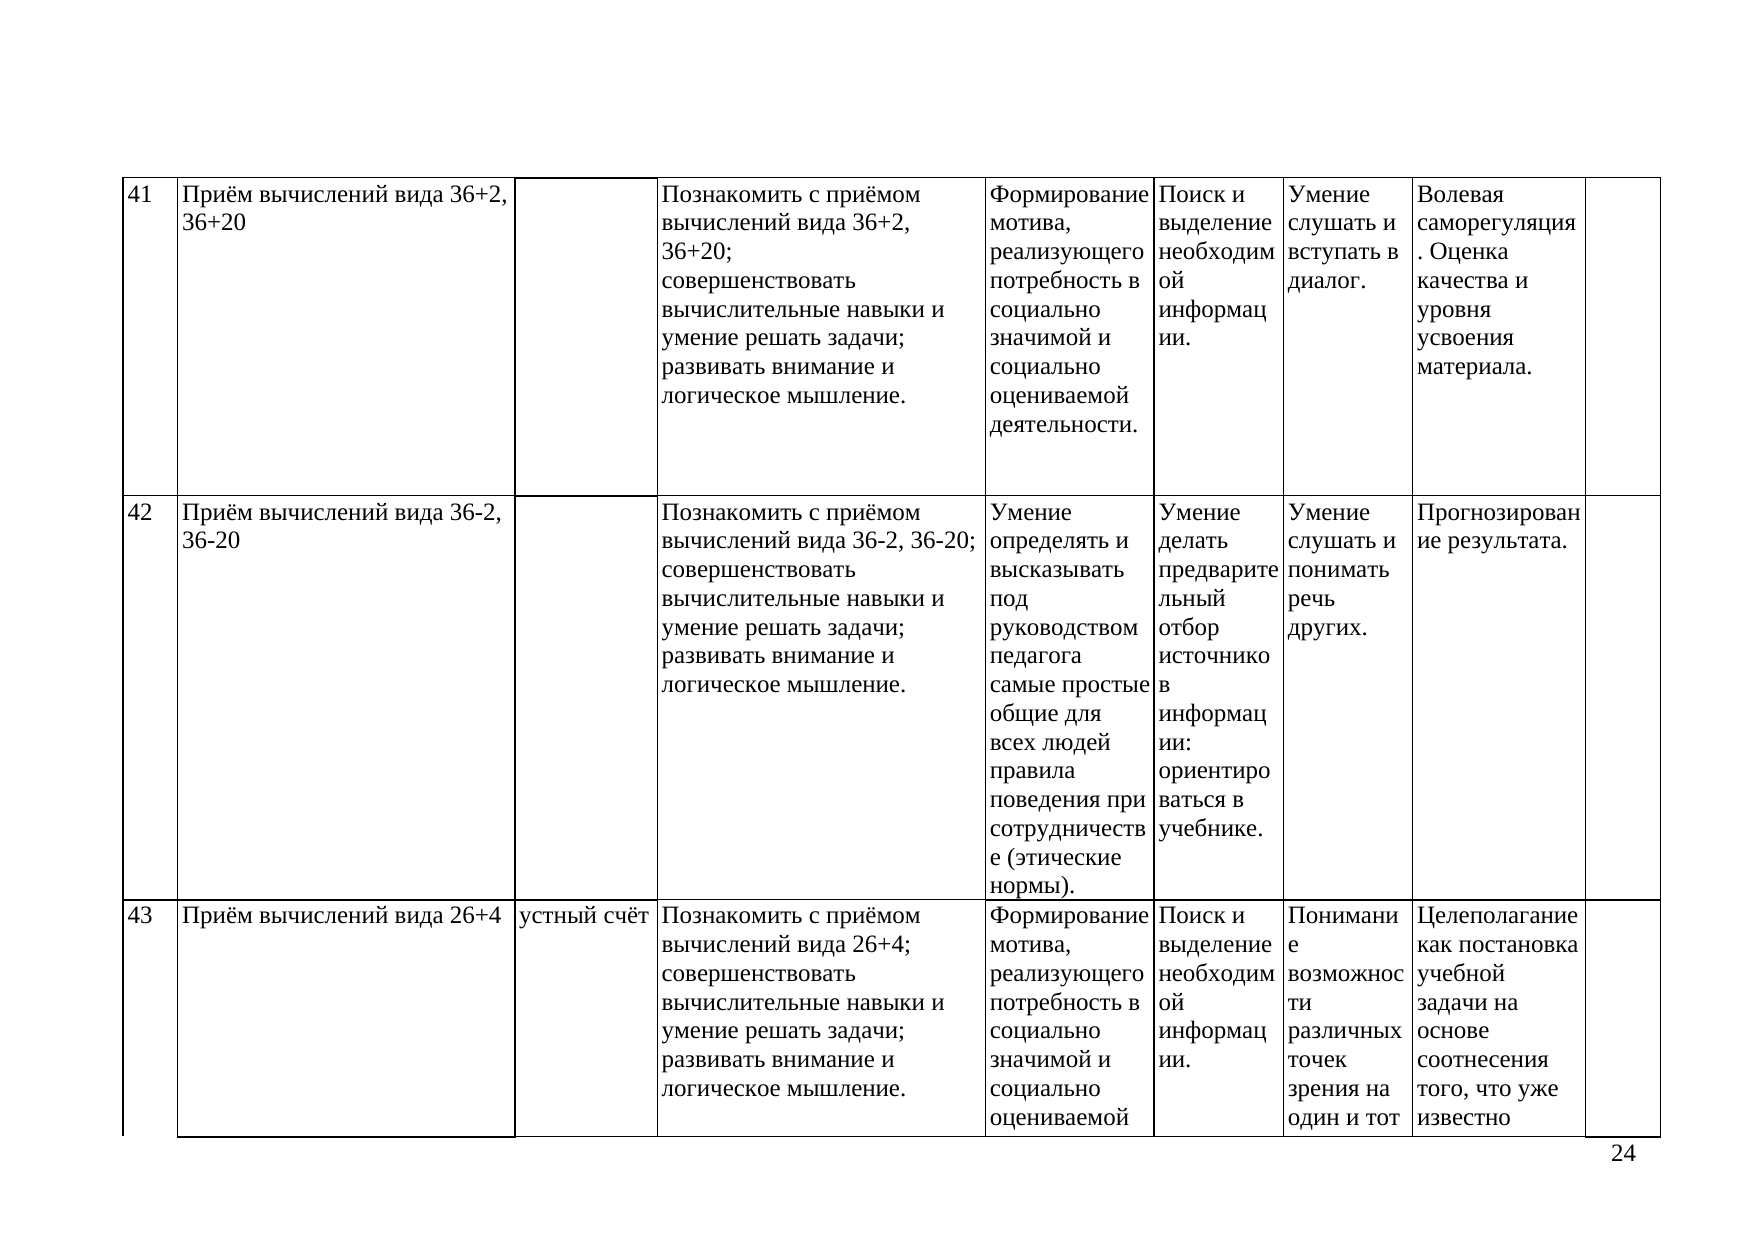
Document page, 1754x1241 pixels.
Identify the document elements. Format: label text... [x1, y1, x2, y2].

table_cell [1586, 178, 1660, 495]
table_cell Приём вычислений вида 36-2, 36-20 [178, 496, 514, 899]
table_cell 42 [124, 496, 177, 899]
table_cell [658, 900, 985, 1136]
table_cell Умение слушать и понимать речь других. [1284, 496, 1412, 899]
table_cell [516, 179, 657, 495]
table_cell [1586, 901, 1660, 1136]
table_cell устный счёт [516, 901, 657, 1136]
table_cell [1413, 901, 1585, 1136]
table_cell Умение слушать и вступать в диалог. [1284, 178, 1412, 495]
table_cell [516, 497, 657, 899]
table_cell [1586, 496, 1660, 899]
table_cell Приём вычислений вида 36+2, 36+20 [178, 178, 514, 495]
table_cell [986, 901, 1153, 1136]
table_cell Умение делать предварительный отбор источников информации: ориентироваться в учебнике. [1155, 496, 1283, 899]
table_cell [1284, 901, 1412, 1136]
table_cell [1155, 901, 1283, 1136]
table_cell Прогнозирование результата. [1413, 496, 1585, 899]
table_cell Умение определять и высказывать под руководством педагога самые простые общие для всех людей правила поведения при сотрудничестве (этические нормы). [986, 496, 1153, 899]
table_cell Познакомить с приёмом вычислений вида 36+2, 36+20; совершенствовать вычислительные навыки и умение решать задачи; развивать внимание и логическое мышление. [658, 178, 985, 495]
table_cell 41 [124, 178, 177, 495]
table_cell Познакомить с приёмом вычислений вида 36-2, 36-20; совершенствовать вычислительные навыки и умение решать задачи; развивать внимание и логическое мышление. [658, 496, 985, 899]
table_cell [986, 178, 1153, 495]
table_cell Поиск и выделение необходимой информации. [1155, 178, 1283, 495]
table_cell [1413, 178, 1585, 495]
table_cell 43 [124, 901, 177, 1136]
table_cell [178, 901, 514, 1136]
